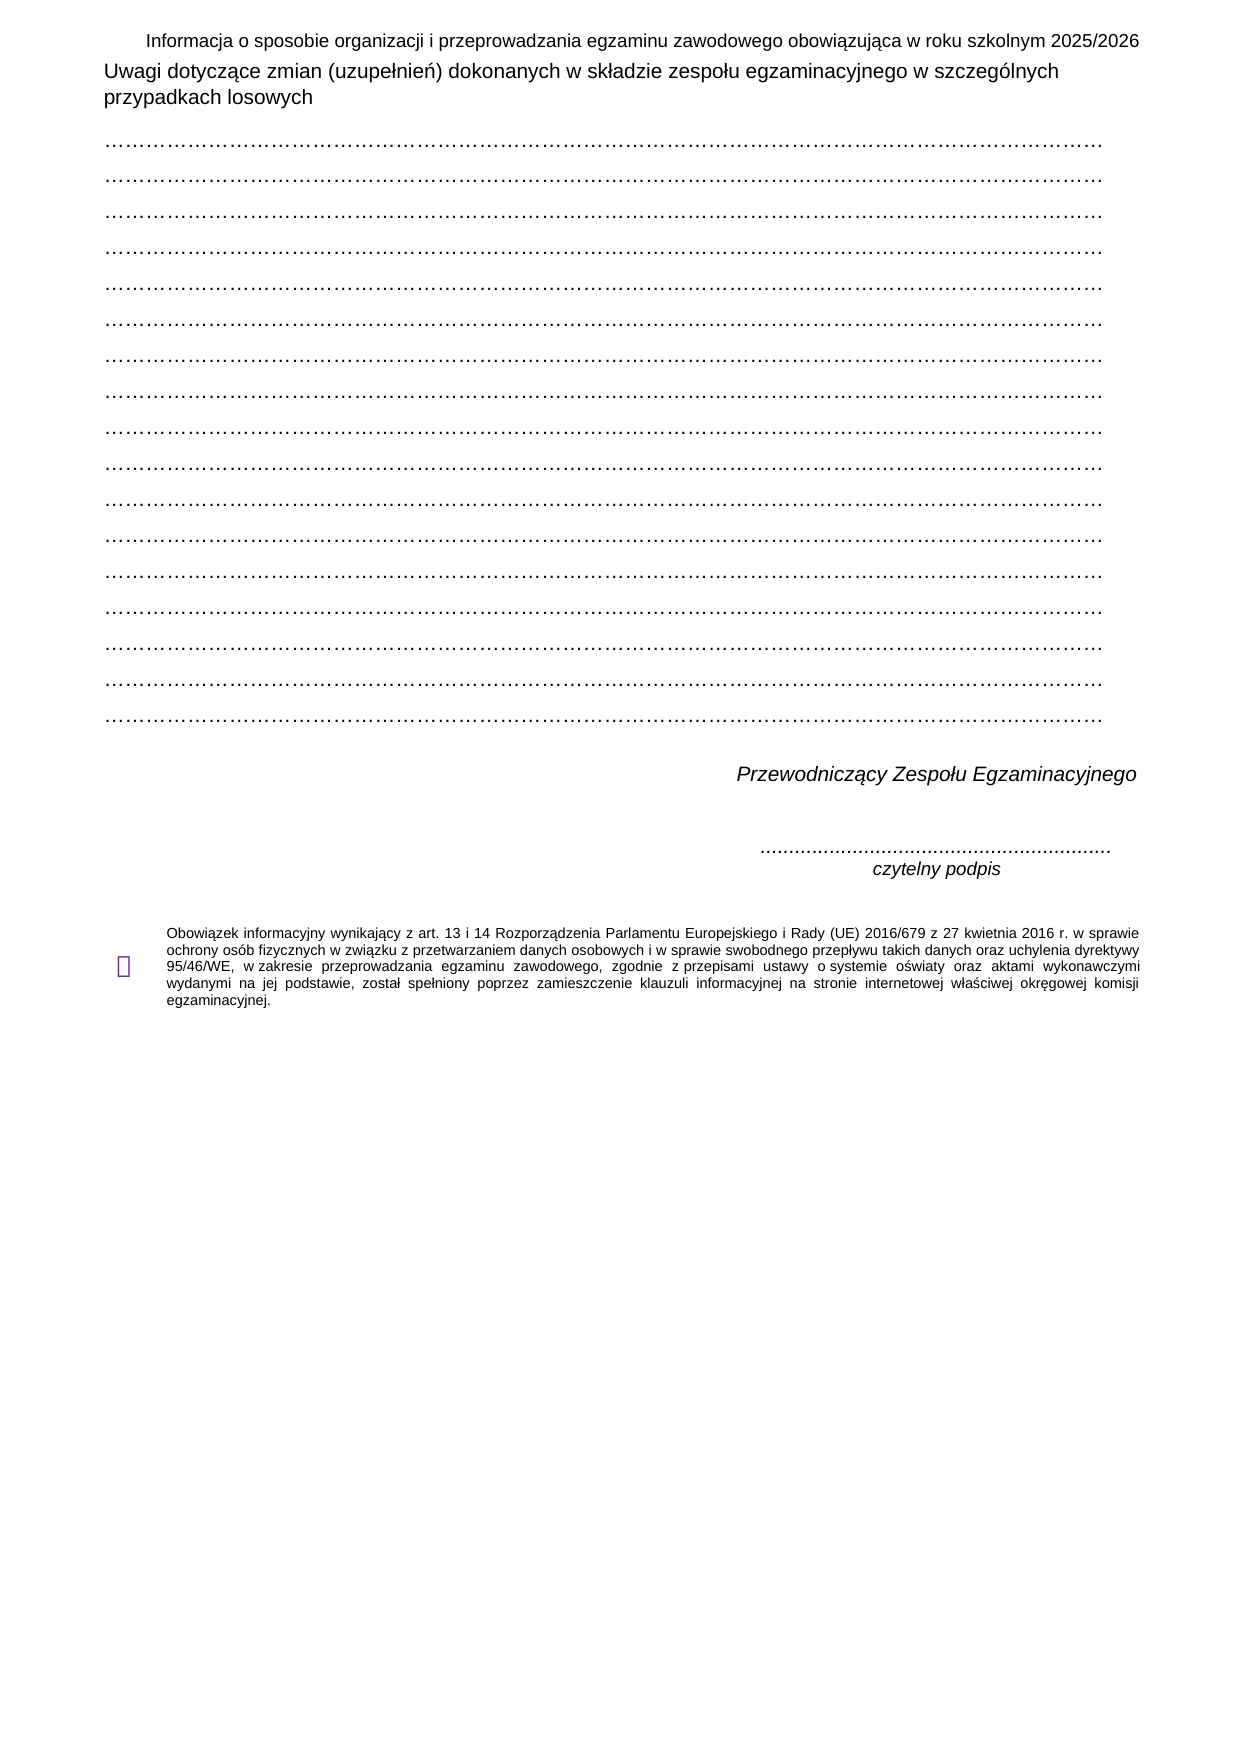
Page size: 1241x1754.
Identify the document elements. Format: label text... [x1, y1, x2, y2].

text ……………………………………………………………………………………………………………………………… [103, 307, 1181, 331]
text ……………………………………………………………………………………………………………………………… [103, 702, 1181, 726]
text ……………………………………………………………………………………………………………………………… [103, 127, 1181, 151]
text ……………………………………………………………………………………………………………………………… [103, 271, 1181, 295]
text ……………………………………………………………………………………………………………………………… [103, 379, 1181, 403]
text Przewodniczący Zespołu Egzaminacyjnego [694, 762, 1181, 786]
table_header  [104, 924, 155, 1008]
text ……………………………………………………………………………………………………………………………… [103, 451, 1181, 475]
text Uwagi dotyczące zmian (uzupełnień) dokonanych w składzie zespołu egzaminacyjnego w szczególnych przypadkach losowych [103, 59, 1167, 109]
text ……………………………………………………………………………………………………………………………… [103, 235, 1181, 259]
table_header Obowiązek informacyjny wynikający z art. 13 i 14 Rozporządzenia Parlamentu Europejskiego i Rady (UE) 2016/679 z 27 kwietnia 2016 r. w sprawie ochrony osób fizycznych w związku z przetwarzaniem danych osobowych i w sprawie swobodnego przepływu takich danych oraz uchylenia dyrektywy 95/46/WE, w zakresie przeprowadzania egzaminu zawodowego, zgodnie z przepisami ustawy o systemie oświaty oraz aktami wykonawczymi wydanymi na jej podstawie, został spełniony poprzez zamieszczenie klauzuli informacyjnej na stronie internetowej właściwej okręgowej komisji egzaminacyjnej. [155, 924, 1152, 1008]
text ……………………………………………………………………………………………………………………………… [103, 631, 1181, 654]
text ……………………………………………………………………………………………………………………………… [103, 343, 1181, 367]
text ……………………………………………………………………………………………………………………………… [103, 487, 1181, 511]
text czytelny podpis [694, 858, 1181, 880]
text ............................................................. [694, 834, 1181, 858]
text ……………………………………………………………………………………………………………………………… [103, 594, 1181, 618]
text ……………………………………………………………………………………………………………………………… [103, 163, 1181, 187]
text ……………………………………………………………………………………………………………………………… [103, 666, 1181, 690]
text ……………………………………………………………………………………………………………………………… [103, 559, 1181, 583]
text ……………………………………………………………………………………………………………………………… [103, 199, 1181, 223]
text ……………………………………………………………………………………………………………………………… [103, 415, 1181, 439]
text ……………………………………………………………………………………………………………………………… [103, 523, 1181, 547]
